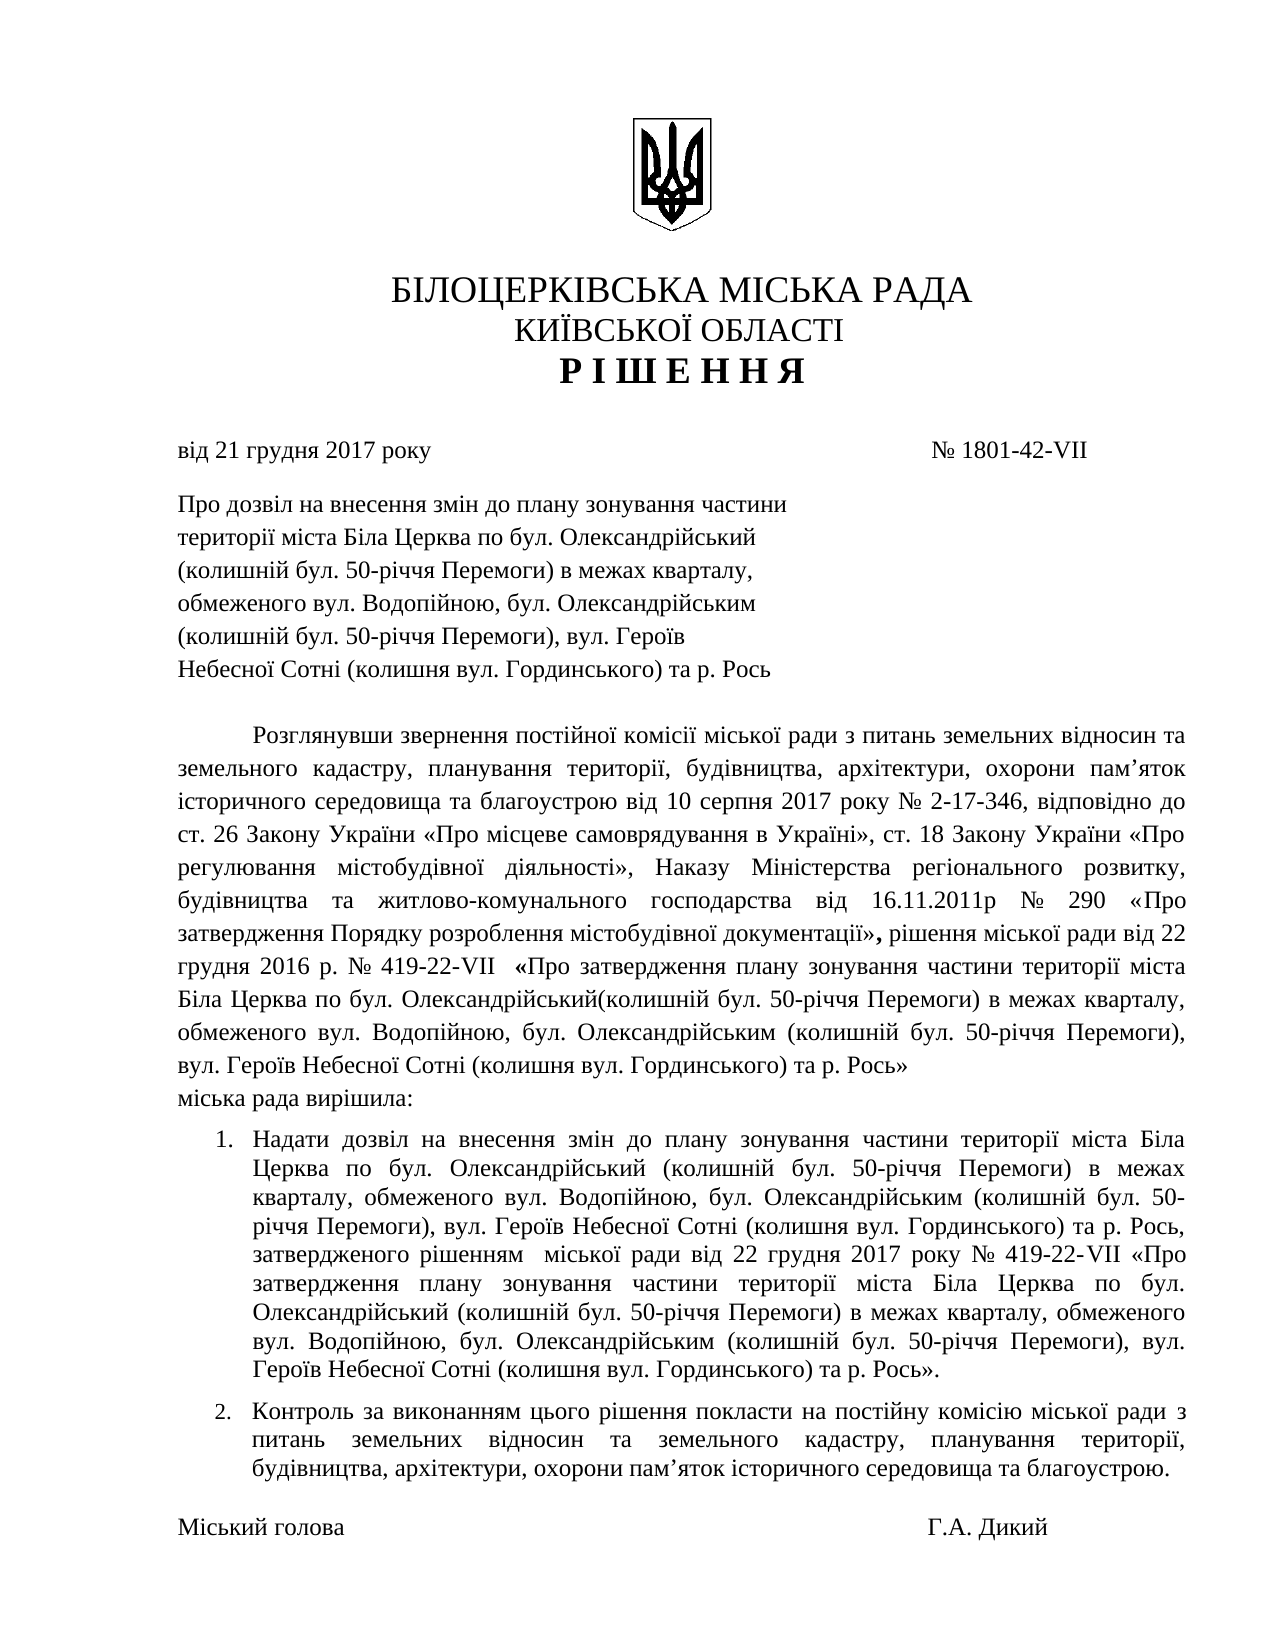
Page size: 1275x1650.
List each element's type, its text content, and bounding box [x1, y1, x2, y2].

text території міста Біла Церква по бул. Олександрійський [177, 522, 1186, 551]
list Надати дозвіл на внесення змін до плану зонування частини території міста Біла Церква по бул. Олександрійський (колишній бул. 50-річчя Перемоги) в межах кварталу, обмеженого вул. Водопійною, бул. Олександрійським (колишній бул. 50-річчя Перемоги), вул. Героїв Небесної Сотні (колишня вул. Гординського) та р. Рось, затвердженого рішенням міської ради від 22 грудня 2017 року № 419-22-VII «Про затвердження плану зонування частини території міста Біла Церква по бул. Олександрійський (колишній бул. 50-річчя Перемоги) в межах кварталу, обмеженого вул. Водопійною, бул. Олександрійським (колишній бул. 50-річчя Перемоги), вул. Героїв Небесної Сотні (колишня вул. Гординського) та р. Рось». [215, 1124, 1186, 1383]
text (колишній бул. 50-річчя Перемоги) в межах кварталу, [177, 555, 1186, 584]
text Небесної Сотні (колишня вул. Гординського) та р. Рось [177, 654, 1186, 683]
text КИЇВСЬКОЇ ОБЛАСТІ [177, 310, 1186, 349]
text Розглянувши звернення постійної комісії міської ради з питань земельних відносин та земельного кадастру, планування території, будівництва, архітектури, охорони пам’яток історичного середовища та благоустрою від 10 серпня 2017 року № 2-17-346, відповідно до ст. 26 Закону України «Про місцеве самоврядування в Україні», ст. 18 Закону України «Про регулювання містобудівної діяльності», Наказу Міністерства регіонального розвитку, будівництва та житлово-комунального господарства від 16.11.2011р № 290 «Про затвердження Порядку розроблення містобудівної документації», рішення міської ради від 22 грудня 2016 р. № 419-22-VІІ «Про затвердження плану зонування частини території міста Біла Церква по бул. Олександрійський(колишній бул. 50-річчя Перемоги) в межах кварталу, обмеженого вул. Водопійною, бул. Олександрійським (колишній бул. 50-річчя Перемоги), вул. Героїв Небесної Сотні (колишня вул. Гординського) та р. Рось» [177, 720, 1186, 1079]
text міська рада вирішила: [177, 1083, 1186, 1112]
text Міський голова Г.А. Дикий [177, 1512, 1186, 1541]
list Контроль за виконанням цього рішення покласти на постійну комісію міської ради з питань земельних відносин та земельного кадастру, планування території, будівництва, архітектури, охорони пам’яток історичного середовища та благоустрою. [214, 1396, 1186, 1482]
text обмеженого вул. Водопійною, бул. Олександрійським [177, 588, 1186, 617]
text Про дозвіл на внесення змін до плану зонування частини [177, 489, 1186, 518]
text від 21 грудня 2017 року № 1801-42-VII [177, 435, 1186, 464]
picture [627, 112, 721, 239]
text (колишній бул. 50-річчя Перемоги), вул. Героїв [177, 621, 1186, 650]
text БІЛОЦЕРКІВСЬКА МІСЬКА РАДА [177, 267, 1186, 310]
text Р І Ш Е Н Н Я [177, 349, 1186, 392]
